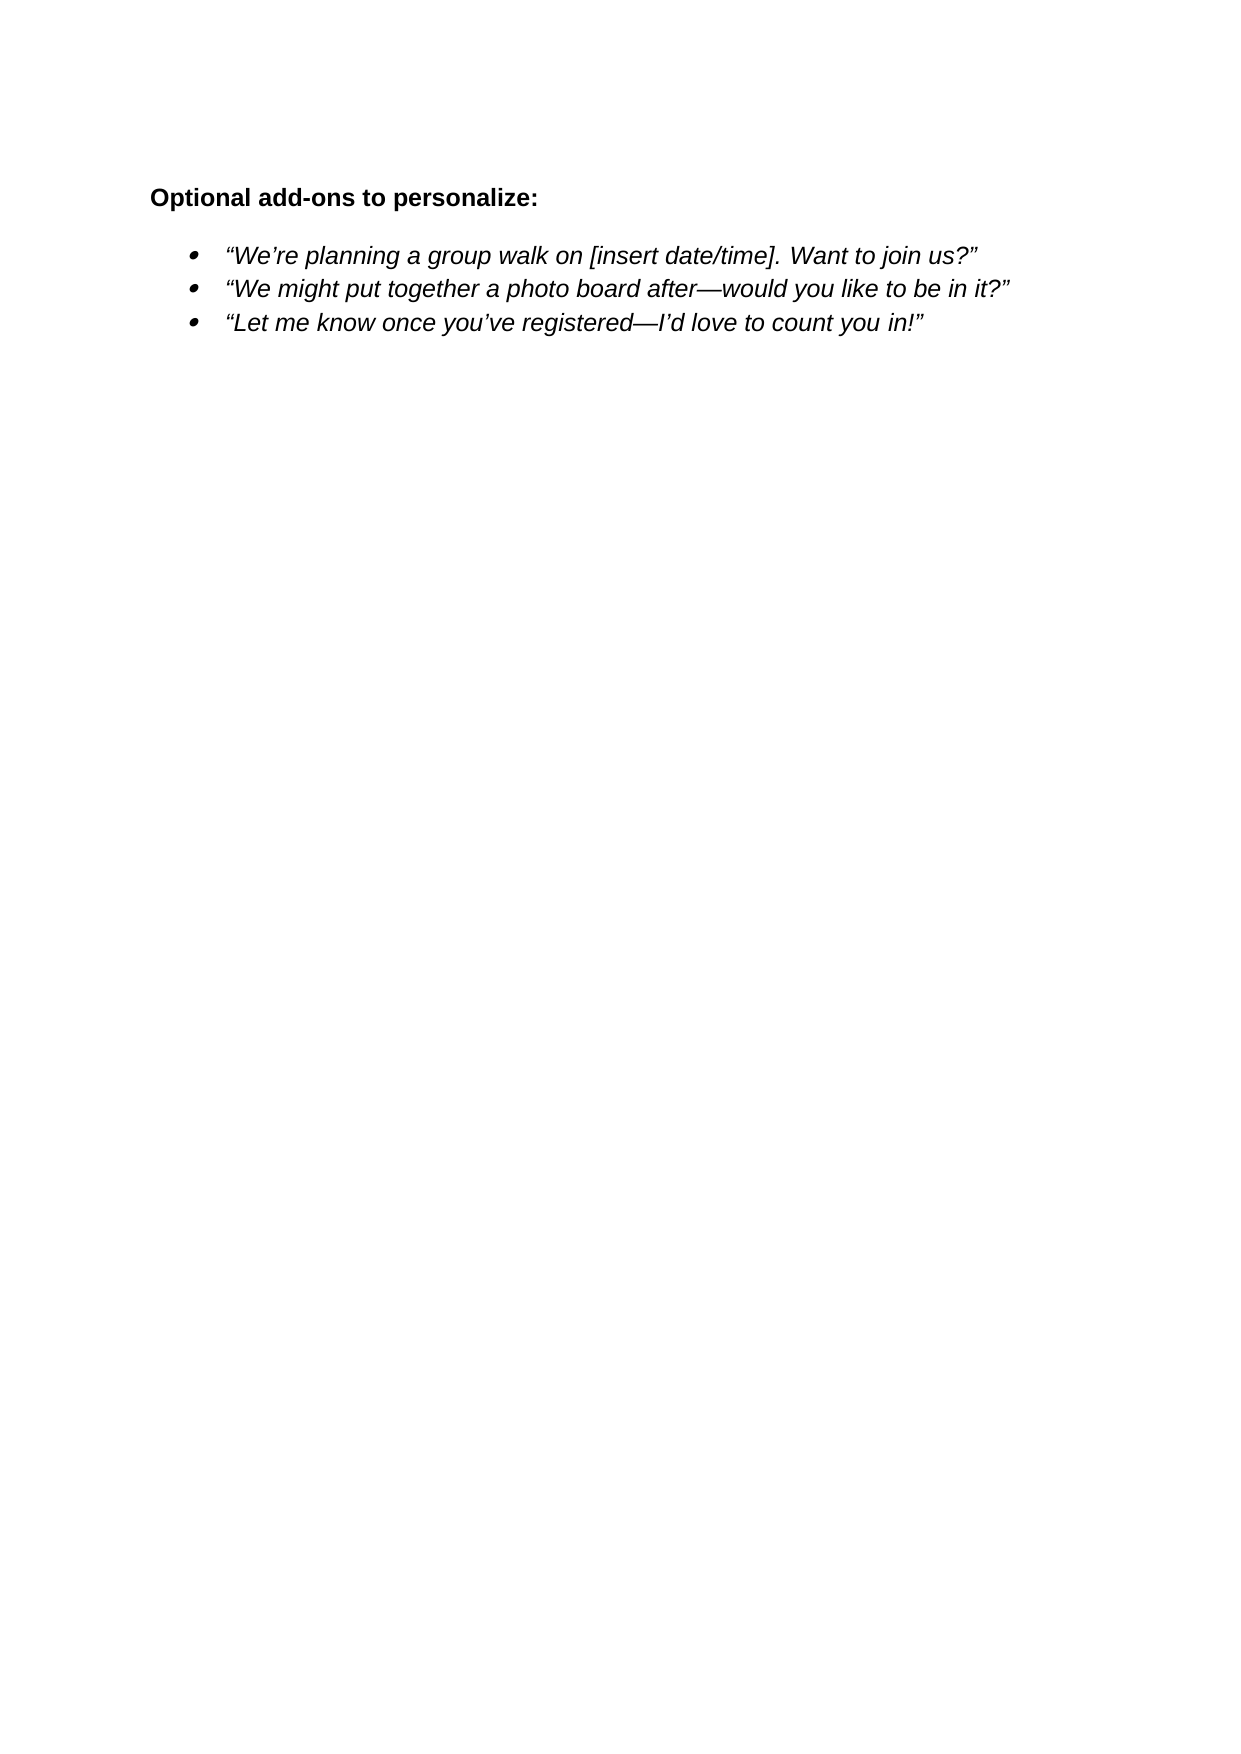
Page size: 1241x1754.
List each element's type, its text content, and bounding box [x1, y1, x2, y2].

list “We might put together a photo board after—would you like to be in it?” [187, 274, 1090, 303]
list “We’re planning a group walk on [insert date/time]. Want to join us?” [187, 241, 1090, 270]
list “Let me know once you’ve registered—I’d love to count you in!” [187, 308, 1090, 337]
text Optional add-ons to personalize: [150, 182, 1090, 211]
